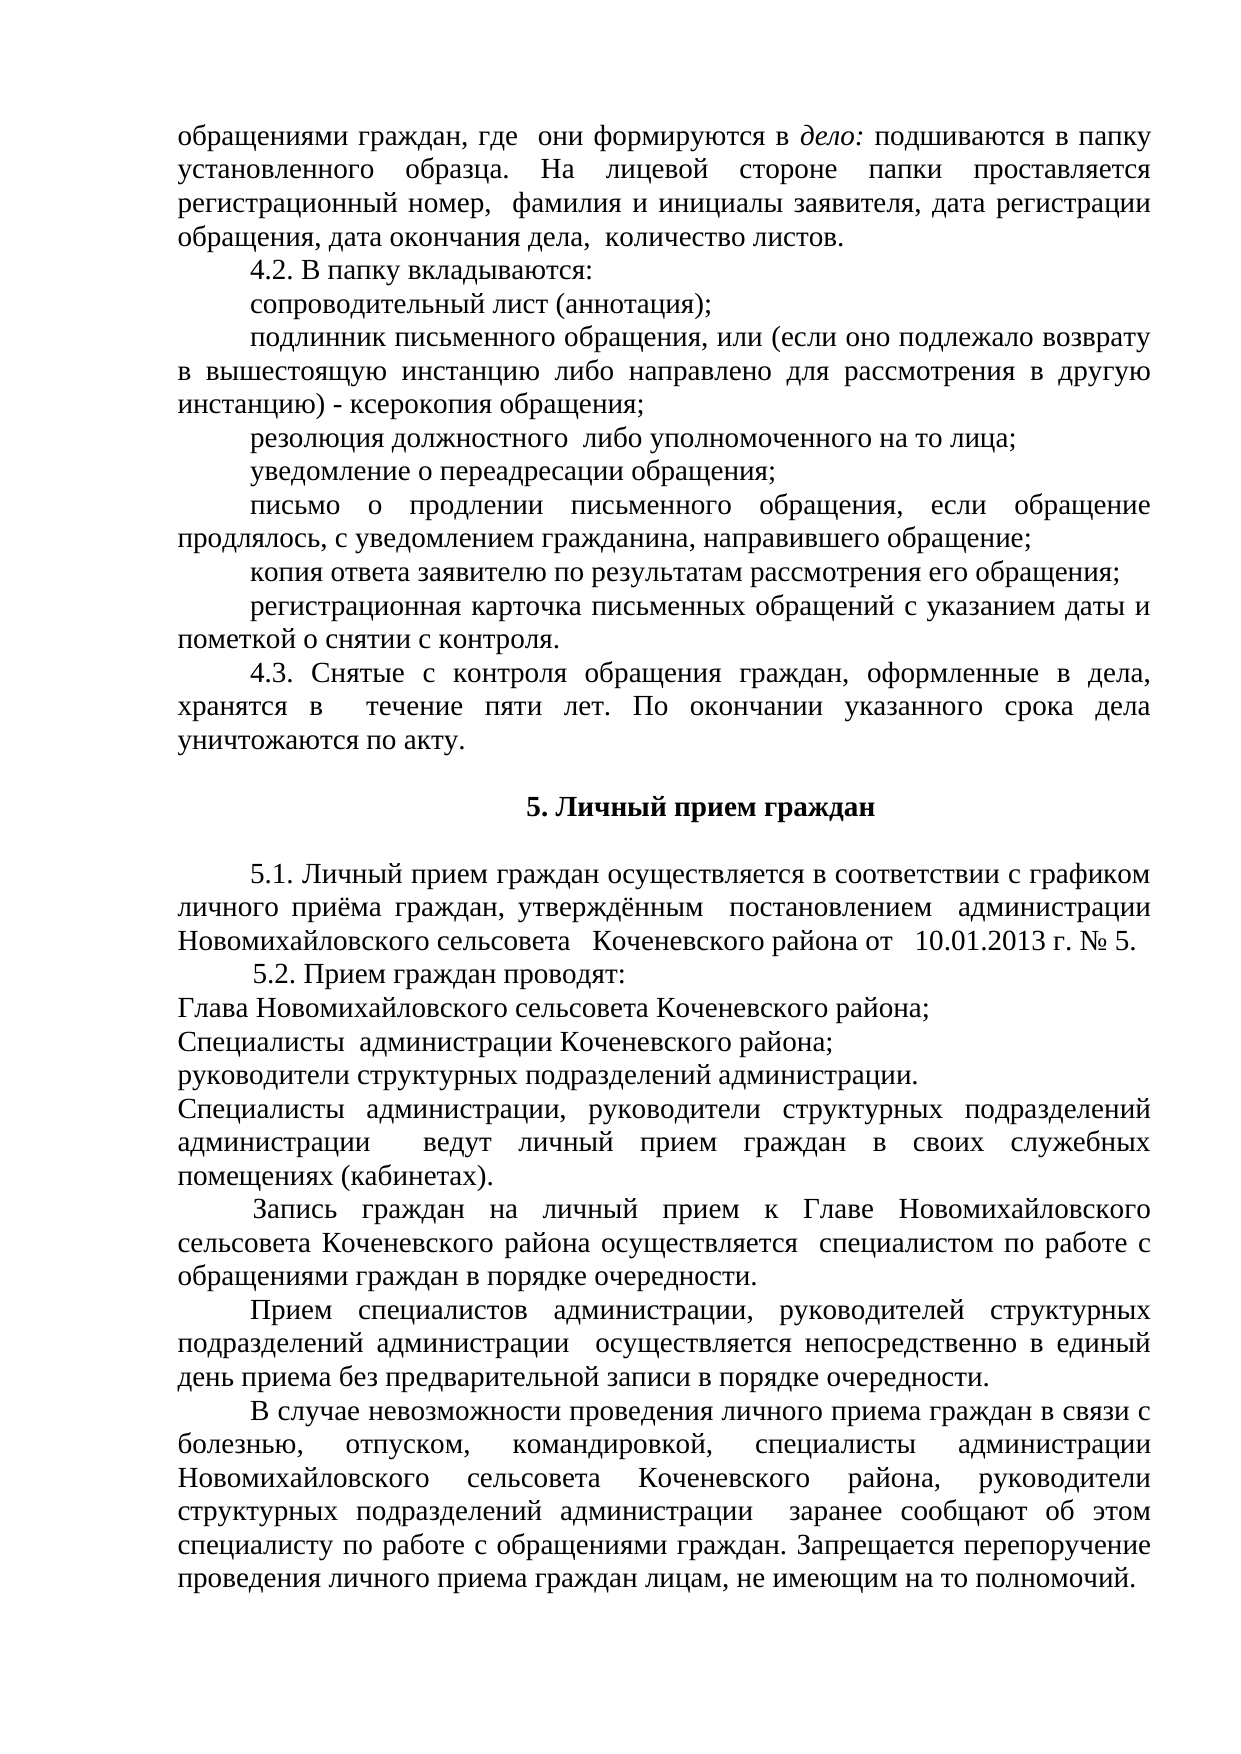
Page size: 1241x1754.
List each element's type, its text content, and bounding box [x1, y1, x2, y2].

text 5. Личный прием граждан [177, 789, 1152, 822]
text уведомление о переадресации обращения; [177, 453, 1152, 487]
text руководители структурных подразделений администрации. [177, 1057, 1152, 1091]
text 5.2. Прием граждан проводят: [177, 957, 1152, 990]
text 5.1. Личный прием граждан осуществляется в соответствии с графиком личного приёма граждан, утверждённым постановлением администрации Новомихайловского сельсовета Коченевского района от 10.01.2013 г. № 5. [177, 856, 1152, 957]
text 4.2. В папку вкладываются: [177, 252, 1152, 286]
text Специалисты администрации Коченевского района; [177, 1024, 1152, 1057]
text В случае невозможности проведения личного приема граждан в связи с болезнью, отпуском, командировкой, специалисты администрации Новомихайловского сельсовета Коченевского района, руководители структурных подразделений администрации заранее сообщают об этом специалисту по работе с обращениями граждан. Запрещается перепоручение проведения личного приема граждан лицам, не имеющим на то полномочий. [177, 1393, 1152, 1594]
text Прием специалистов администрации, руководителей структурных подразделений администрации осуществляется непосредственно в единый день приема без предварительной записи в порядке очередности. [177, 1292, 1152, 1393]
text регистрационная карточка письменных обращений с указанием даты и пометкой о снятии с контроля. [177, 588, 1152, 655]
text резолюция должностного либо уполномоченного на то лица; [177, 420, 1152, 453]
text Глава Новомихайловского сельсовета Коченевского района; [177, 990, 1152, 1024]
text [177, 118, 1152, 252]
text 4.3. Снятые с контроля обращения граждан, оформленные в дела, хранятся в течение пяти лет. По окончании указанного срока дела уничтожаются по акту. [177, 655, 1152, 755]
text копия ответа заявителю по результатам рассмотрения его обращения; [177, 554, 1152, 588]
text Специалисты администрации, руководители структурных подразделений администрации ведут личный прием граждан в своих служебных помещениях (кабинетах). [177, 1091, 1152, 1191]
text подлинник письменного обращения, или (если оно подлежало возврату в вышестоящую инстанцию либо направлено для рассмотрения в другую инстанцию) - ксерокопия обращения; [177, 319, 1152, 420]
text письмо о продлении письменного обращения, если обращение продлялось, с уведомлением гражданина, направившего обращение; [177, 487, 1152, 554]
text Запись граждан на личный прием к Главе Новомихайловского сельсовета Коченевского района осуществляется специалистом по работе с обращениями граждан в порядке очередности. [177, 1191, 1152, 1292]
text сопроводительный лист (аннотация); [177, 286, 1152, 319]
